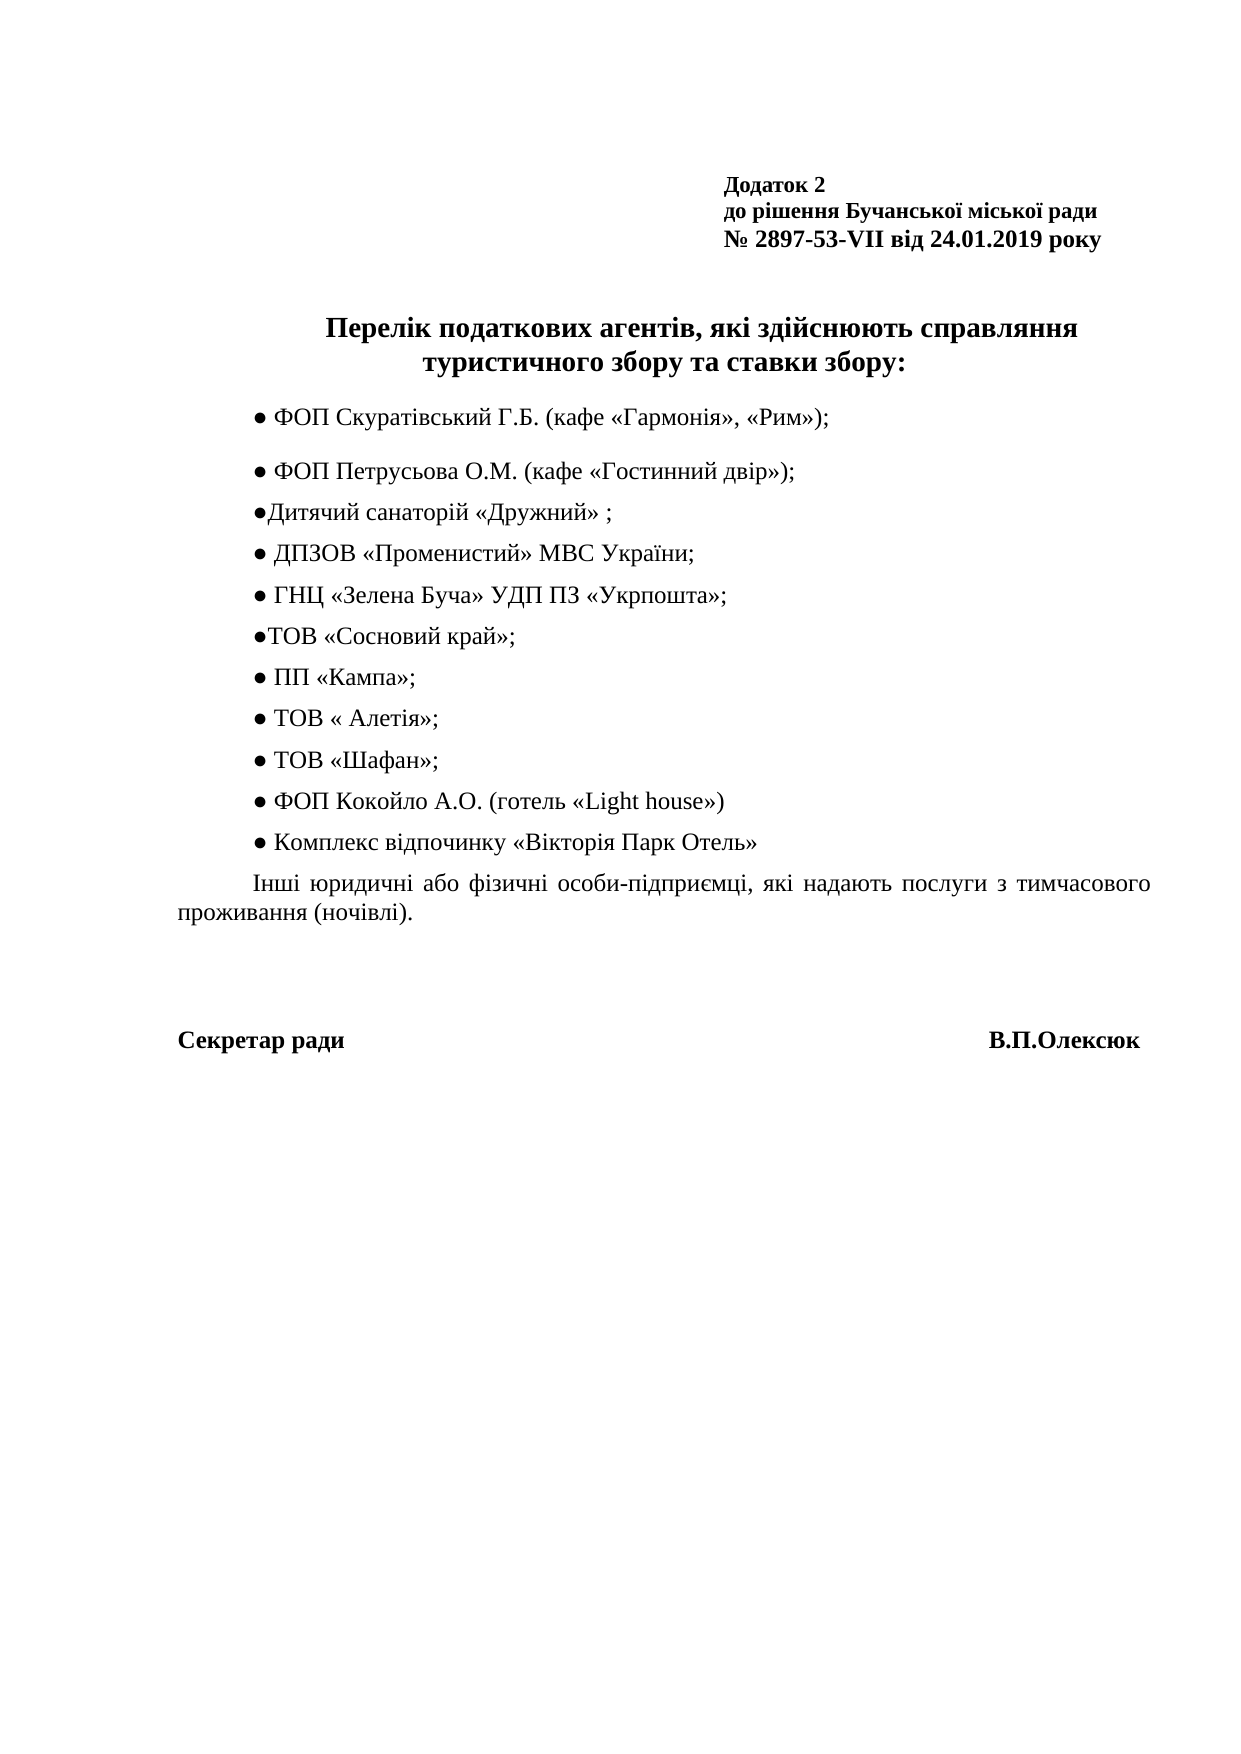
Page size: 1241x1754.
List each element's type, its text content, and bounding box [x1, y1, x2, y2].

text Інші юридичні або фізичні особи-підприємці, які надають послуги з тимчасового проживання (ночівлі). [177, 868, 1152, 926]
text ● ФОП Петрусьова О.М. (кафе «Гостинний двір»); [177, 456, 1152, 485]
text до рішення Бучанської міської ради [723, 197, 1152, 224]
text ●ТОВ «Сосновий край»; [177, 621, 1152, 650]
text ●Дитячий санаторій «Дружний» ; [177, 497, 1152, 526]
text ● Комплекс відпочинку «Вікторія Парк Отель» [177, 827, 1152, 856]
text ● ТОВ « Алетія»; [177, 703, 1152, 732]
text ● ФОП Кокойло А.О. (готель «Light house») [177, 786, 1152, 815]
text ● ФОП Скуратівський Г.Б. (кафе «Гармонія», «Рим»); [177, 402, 1152, 431]
text Секретар ради В.П.Олексюк [177, 1025, 1152, 1053]
text № 2897-53-VII від 24.01.2019 року [723, 224, 1152, 253]
text Перелік податкових агентів, які здійснюють справляння туристичного збору та ставки збору: [177, 310, 1152, 377]
text ● ДПЗОВ «Променистий» МВС України; [177, 538, 1152, 567]
text ● ТОВ «Шафан»; [177, 745, 1152, 773]
text Додаток 2 [723, 171, 1152, 197]
text ● ПП «Кампа»; [177, 662, 1152, 691]
text ● ГНЦ «Зелена Буча» УДП ПЗ «Укрпошта»; [177, 580, 1152, 608]
